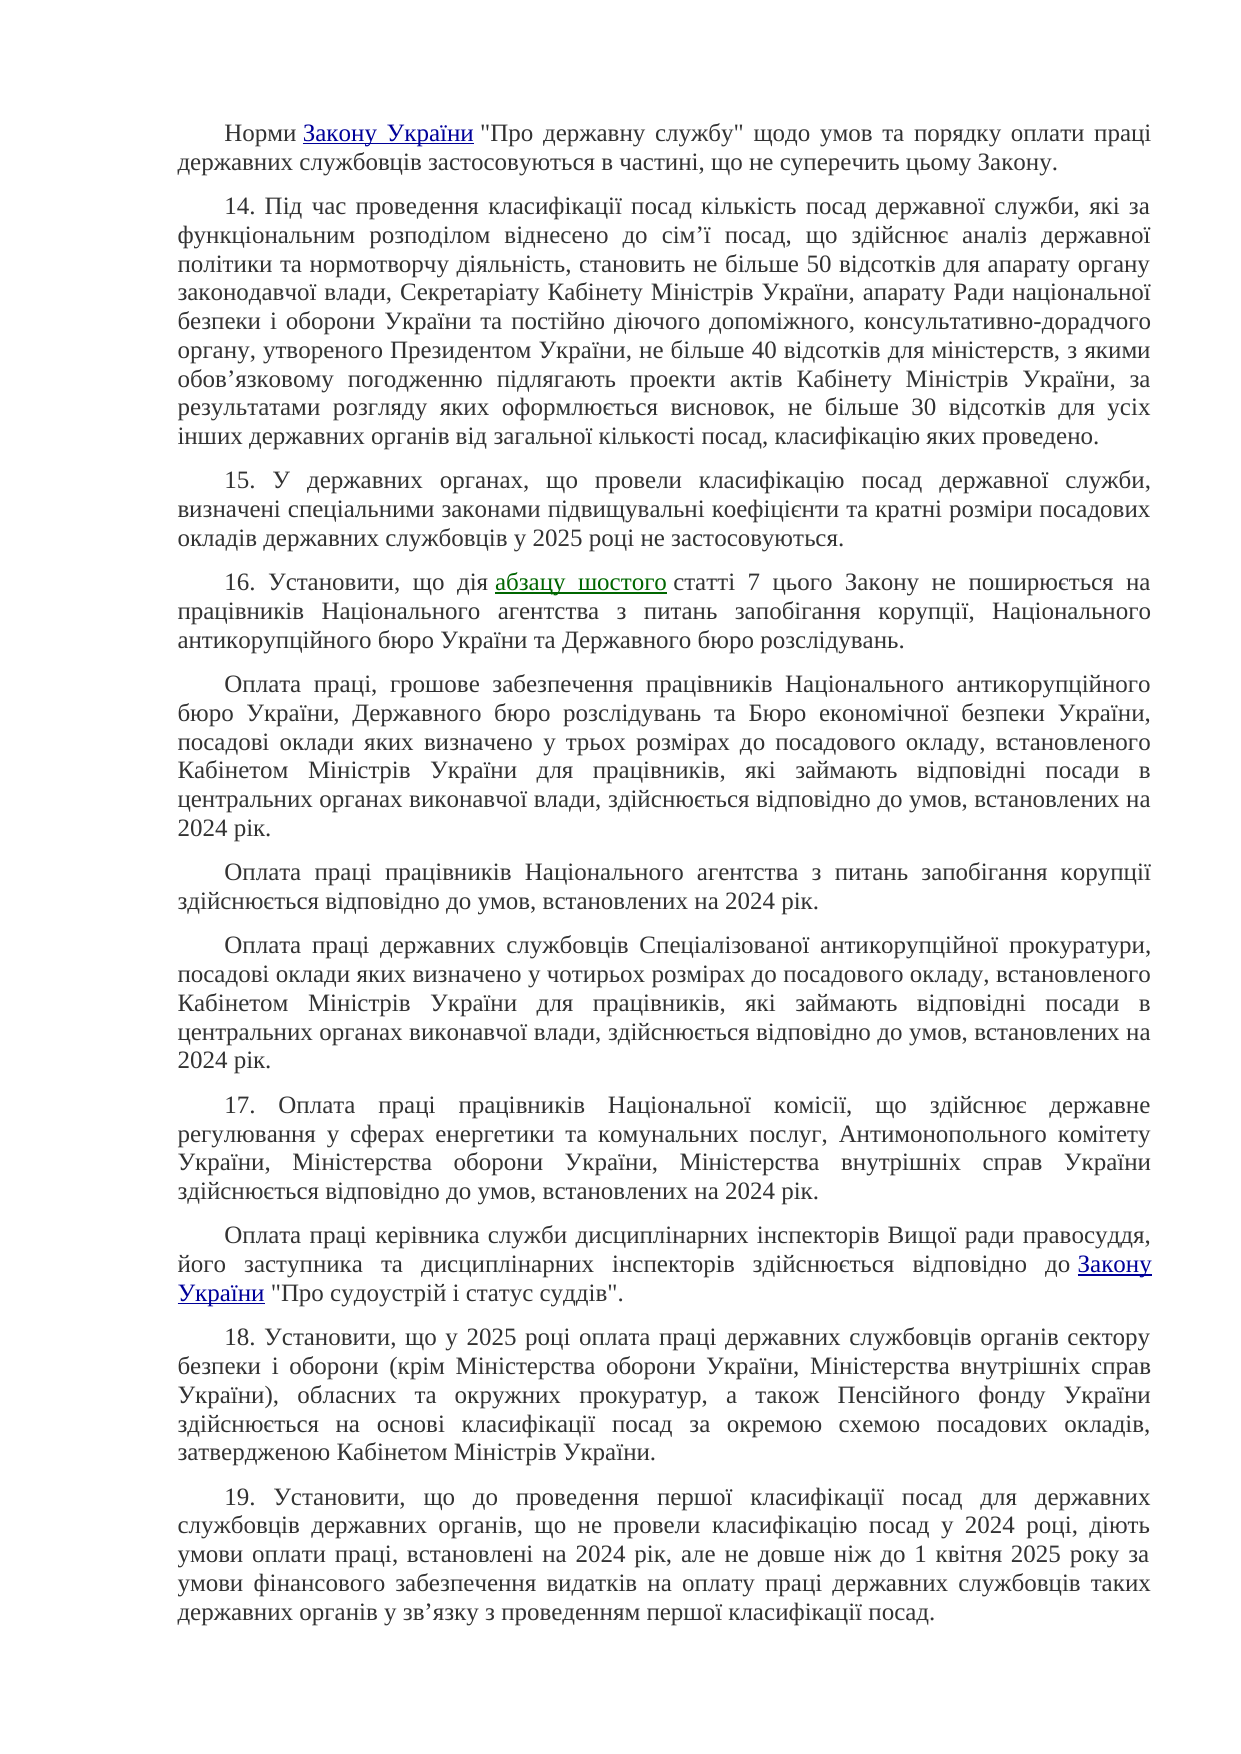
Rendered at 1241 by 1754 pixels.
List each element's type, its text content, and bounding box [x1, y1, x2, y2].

text 14. Під час проведення класифікації посад кількість посад державної служби, які за функціональним розподілом віднесено до сім’ї посад, що здійснює аналіз державної політики та нормотворчу діяльність, становить не більше 50 відсотків для апарату органу законодавчої влади, Секретаріату Кабінету Міністрів України, апарату Ради національної безпеки і оборони України та постійно діючого допоміжного, консультативно-дорадчого органу, утвореного Президентом України, не більше 40 відсотків для міністерств, з якими обов’язковому погодженню підлягають проекти актів Кабінету Міністрів України, за результатами розгляду яких оформлюється висновок, не більше 30 відсотків для усіх інших державних органів від загальної кількості посад, класифікацію яких проведено. [177, 191, 1152, 450]
text Оплата праці працівників Національного агентства з питань запобігання корупції здійснюється відповідно до умов, встановлених на 2024 рік. [177, 857, 1152, 915]
text 19. Установити, що до проведення першої класифікації посад для державних службовців державних органів, що не провели класифікацію посад у 2024 році, діють умови оплати праці, встановлені на 2024 рік, але не довше ніж до 1 квітня 2025 року за умови фінансового забезпечення видатків на оплату праці державних службовців таких державних органів у зв’язку з проведенням першої класифікації посад. [177, 1482, 1152, 1626]
text Оплата праці державних службовців Спеціалізованої антикорупційної прокуратури, посадові оклади яких визначено у чотирьох розмірах до посадового окладу, встановленого Кабінетом Міністрів України для працівників, які займають відповідні посади в центральних органах виконавчої влади, здійснюється відповідно до умов, встановлених на 2024 рік. [177, 931, 1152, 1074]
text 16. Установити, що дія абзацу шостого статті 7 цього Закону не поширюється на працівників Національного агентства з питань запобігання корупції, Національного антикорупційного бюро України та Державного бюро розслідувань. [177, 567, 1152, 654]
text 15. У державних органах, що провели класифікацію посад державної служби, визначені спеціальними законами підвищувальні коефіцієнти та кратні розміри посадових окладів державних службовців у 2025 році не застосовуються. [177, 466, 1152, 552]
text Оплата праці, грошове забезпечення працівників Національного антикорупційного бюро України, Державного бюро розслідувань та Бюро економічної безпеки України, посадові оклади яких визначено у трьох розмірах до посадового окладу, встановленого Кабінетом Міністрів України для працівників, які займають відповідні посади в центральних органах виконавчої влади, здійснюється відповідно до умов, встановлених на 2024 рік. [177, 669, 1152, 842]
text Норми Закону України "Про державну службу" щодо умов та порядку оплати праці державних службовців застосовуються в частині, що не суперечить цьому Закону. [177, 118, 1152, 176]
text 18. Установити, що у 2025 році оплата праці державних службовців органів сектору безпеки і оборони (крім Міністерства оборони України, Міністерства внутрішніх справ України), обласних та окружних прокуратур, а також Пенсійного фонду України здійснюється на основі класифікації посад за окремою схемою посадових окладів, затвердженою Кабінетом Міністрів України. [177, 1322, 1152, 1466]
text 17. Оплата праці працівників Національної комісії, що здійснює державне регулювання у сферах енергетики та комунальних послуг, Антимонопольного комітету України, Міністерства оборони України, Міністерства внутрішніх справ України здійснюється відповідно до умов, встановлених на 2024 рік. [177, 1090, 1152, 1205]
text Оплата праці керівника служби дисциплінарних інспекторів Вищої ради правосуддя, його заступника та дисциплінарних інспекторів здійснюється відповідно до Закону України "Про судоустрій і статус суддів". [177, 1221, 1152, 1307]
